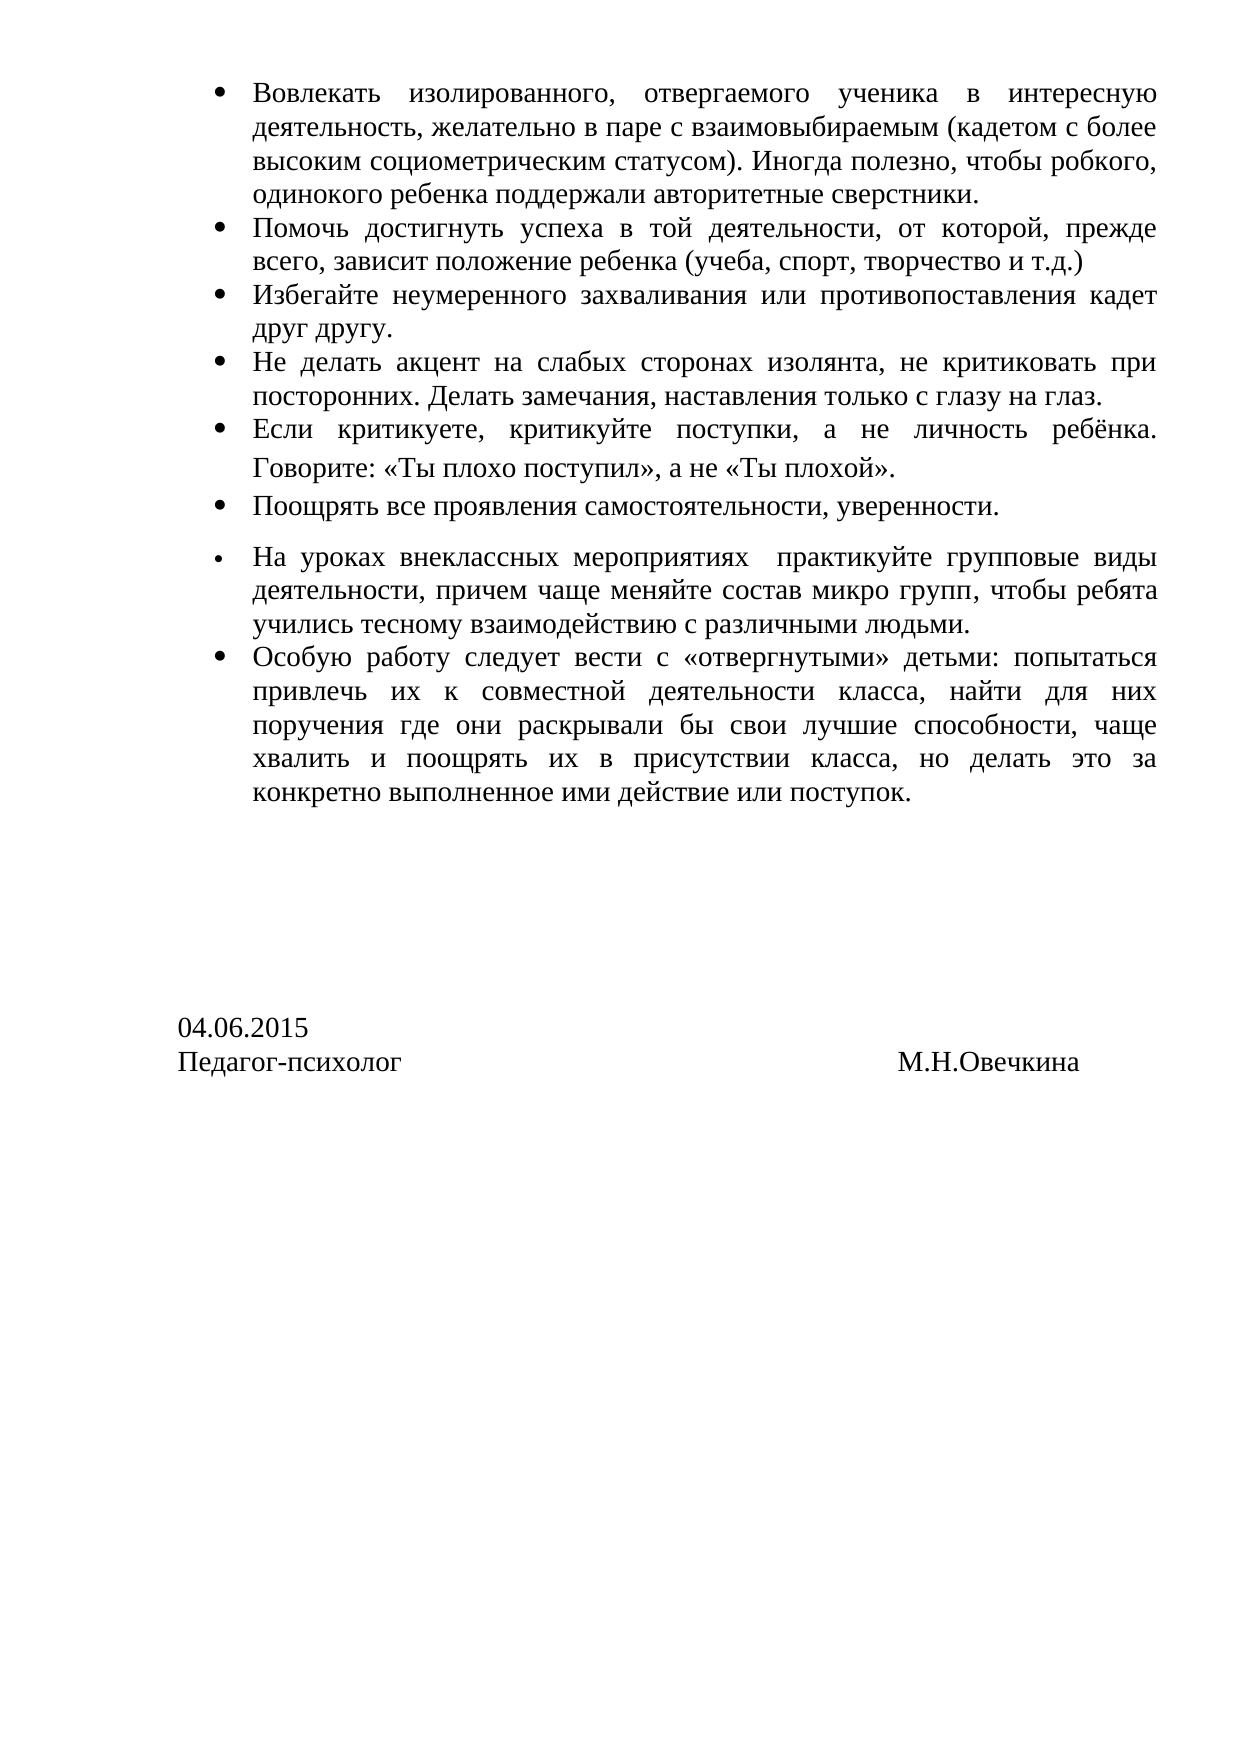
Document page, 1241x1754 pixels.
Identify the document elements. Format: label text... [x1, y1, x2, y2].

text Педагог-психолог М.Н.Овечкина [177, 1044, 1152, 1077]
table_header Вовлекать изолированного, отвергаемого ученика в интересную деятельность, желательно в паре с взаимовыбираемым (кадетом с более высоким социометрическим статусом). Иногда полезно, чтобы робкого, одинокого ребенка поддержали авторитетные сверстники. Помочь достигнуть успеха в той деятельности, от которой, прежде всего, зависит положение ребенка (учеба, спорт, творчество и т.д.) Избегайте неумеренного захваливания или противопоставления кадет друг другу. Не делать акцент на слабых сторонах изолянта, не критиковать при посторонних. Делать замечания, наставления только с глазу на глаз. Если критикуете, критикуйте поступки, а не личность ребёнка. Говорите: «Ты плохо поступил», а не «Ты плохой». Поощрять все проявления самостоятельности, уверенности. На уроках внеклассных мероприятиях практикуйте групповые виды деятельности, причем чаще меняйте состав микро групп, чтобы ребята учились тесному взаимодействию с различными людьми. Особую работу следует вести с «отвергнутыми» детьми: попытаться привлечь их к совместной деятельности класса, найти для них поручения где они раскрывали бы свои лучшие способности, чаще хвалить и поощрять их в присутствии класса, но делать это за конкретно выполненное ими действие или поступок. [176, 74, 1159, 909]
text 04.06.2015 [177, 1010, 1152, 1044]
